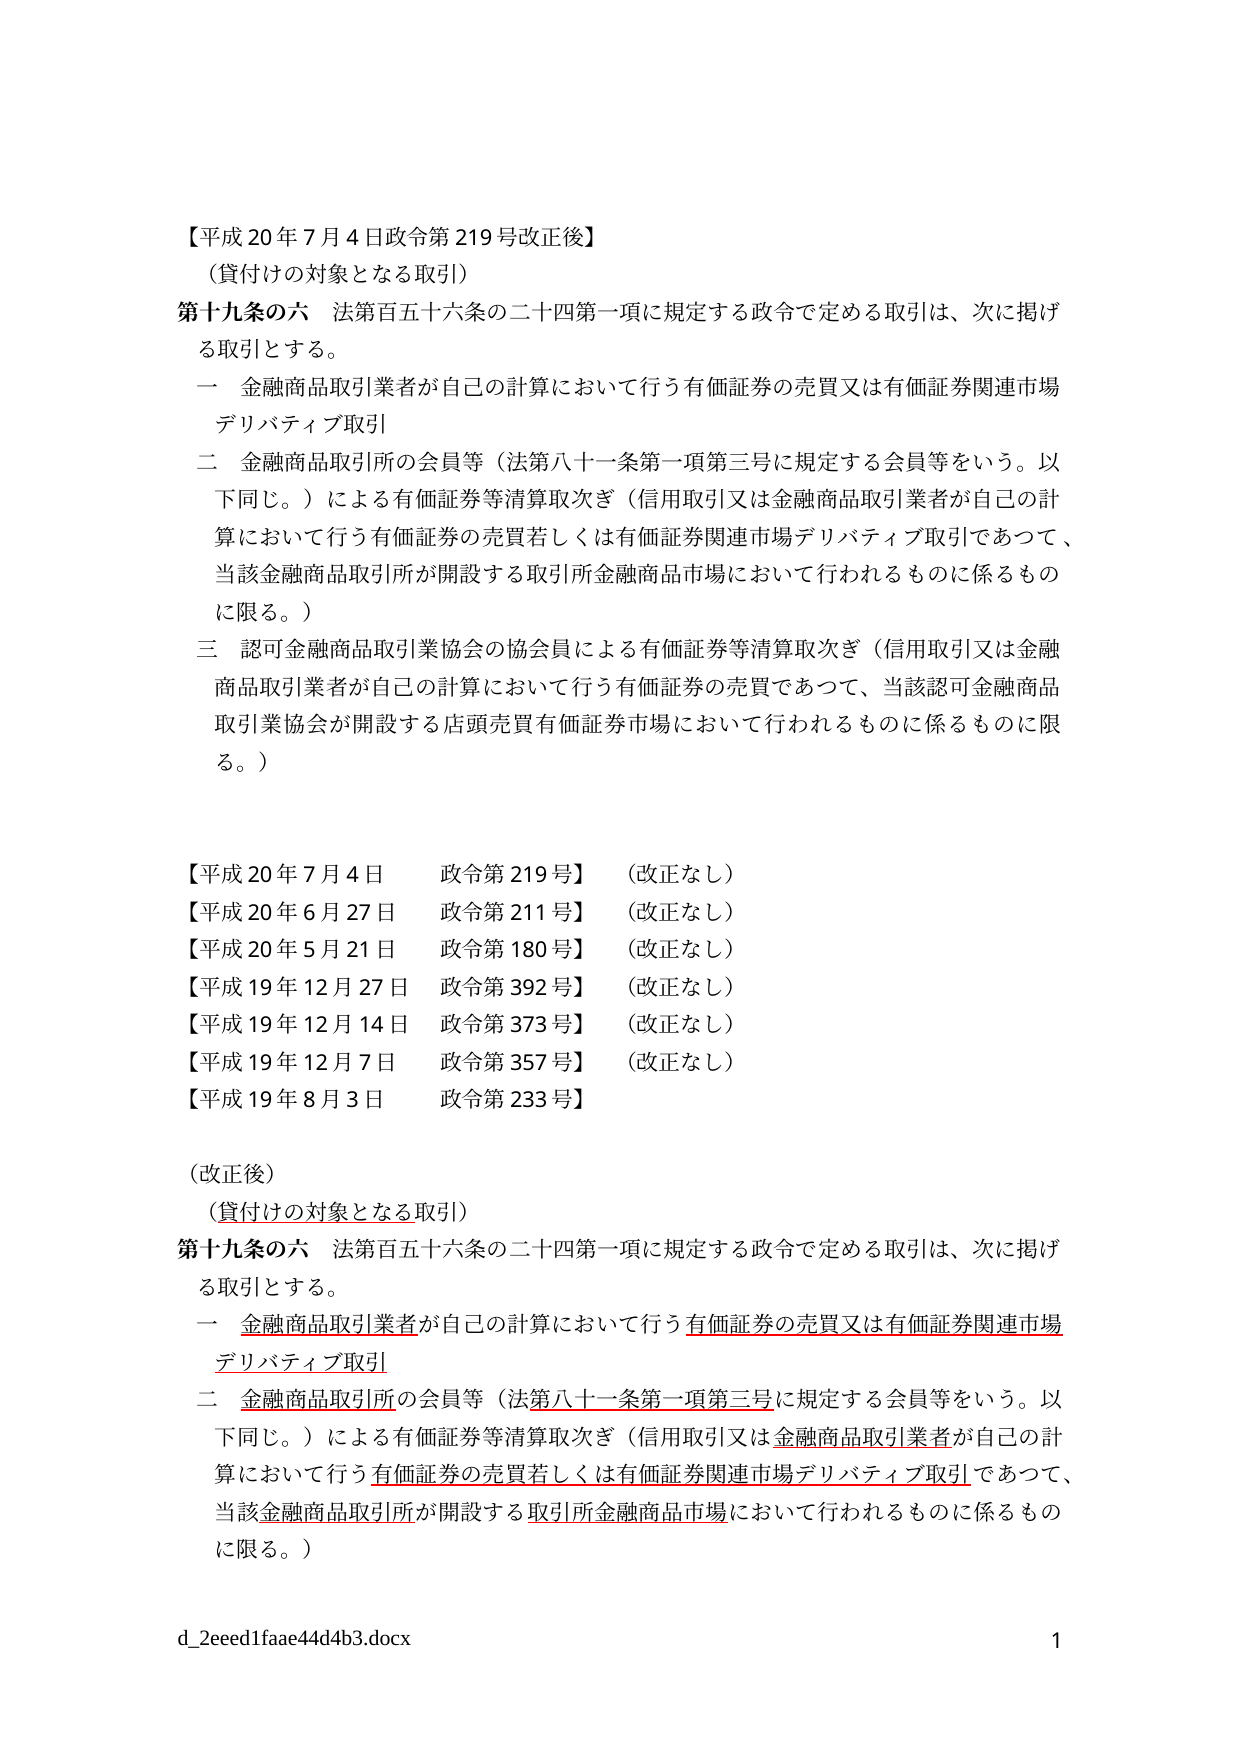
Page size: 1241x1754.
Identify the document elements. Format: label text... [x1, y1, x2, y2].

text 【平成19年12月7日 政令第357号】 （改正なし） [177, 1042, 1063, 1079]
text 【平成19年8月3日 政令第233号】 [177, 1079, 1063, 1117]
text 二 金融商品取引所の会員等（法第八十一条第一項第三号に規定する会員等をいう。以下同じ。）による有価証券等清算取次ぎ（信用取引又は金融商品取引業者が自己の計算において行う有価証券の売買若しくは有価証券関連市場デリバティブ取引であつて、当該金融商品取引所が開設する取引所金融商品市場において行われるものに係るものに限る。） [196, 442, 1063, 629]
text 第十九条の六 法第百五十六条の二十四第一項に規定する政令で定める取引は、次に掲げる取引とする。 [177, 1229, 1063, 1304]
text （改正後） [177, 1154, 1063, 1192]
text 三 認可金融商品取引業協会の協会員による有価証券等清算取次ぎ（信用取引又は金融商品取引業者が自己の計算において行う有価証券の売買であつて、当該認可金融商品取引業協会が開設する店頭売買有価証券市場において行われるものに係るものに限る。） [196, 629, 1063, 779]
text 一 金融商品取引業者が自己の計算において行う有価証券の売買又は有価証券関連市場デリバティブ取引 [196, 367, 1063, 442]
text 第十九条の六 法第百五十六条の二十四第一項に規定する政令で定める取引は、次に掲げる取引とする。 [177, 292, 1063, 367]
text 【平成20年7月4日政令第219号改正後】 [177, 217, 1063, 254]
text （貸付けの対象となる取引） [196, 254, 1063, 292]
text （貸付けの対象となる取引） [196, 1192, 1063, 1229]
text 【平成19年12月14日 政令第373号】 （改正なし） [177, 1004, 1063, 1042]
text 【平成19年12月27日 政令第392号】 （改正なし） [177, 967, 1063, 1004]
text 【平成20年6月27日 政令第211号】 （改正なし） [177, 892, 1063, 929]
text 二 金融商品取引所の会員等（法第八十一条第一項第三号に規定する会員等をいう。以下同じ。）による有価証券等清算取次ぎ（信用取引又は金融商品取引業者が自己の計算において行う有価証券の売買若しくは有価証券関連市場デリバティブ取引であつて、当該金融商品取引所が開設する取引所金融商品市場において行われるものに係るものに限る。） [196, 1379, 1063, 1567]
text 【平成20年7月4日 政令第219号】 （改正なし） [177, 854, 1063, 892]
text 一 金融商品取引業者が自己の計算において行う有価証券の売買又は有価証券関連市場デリバティブ取引 [196, 1304, 1063, 1379]
text 【平成20年5月21日 政令第180号】 （改正なし） [177, 929, 1063, 967]
